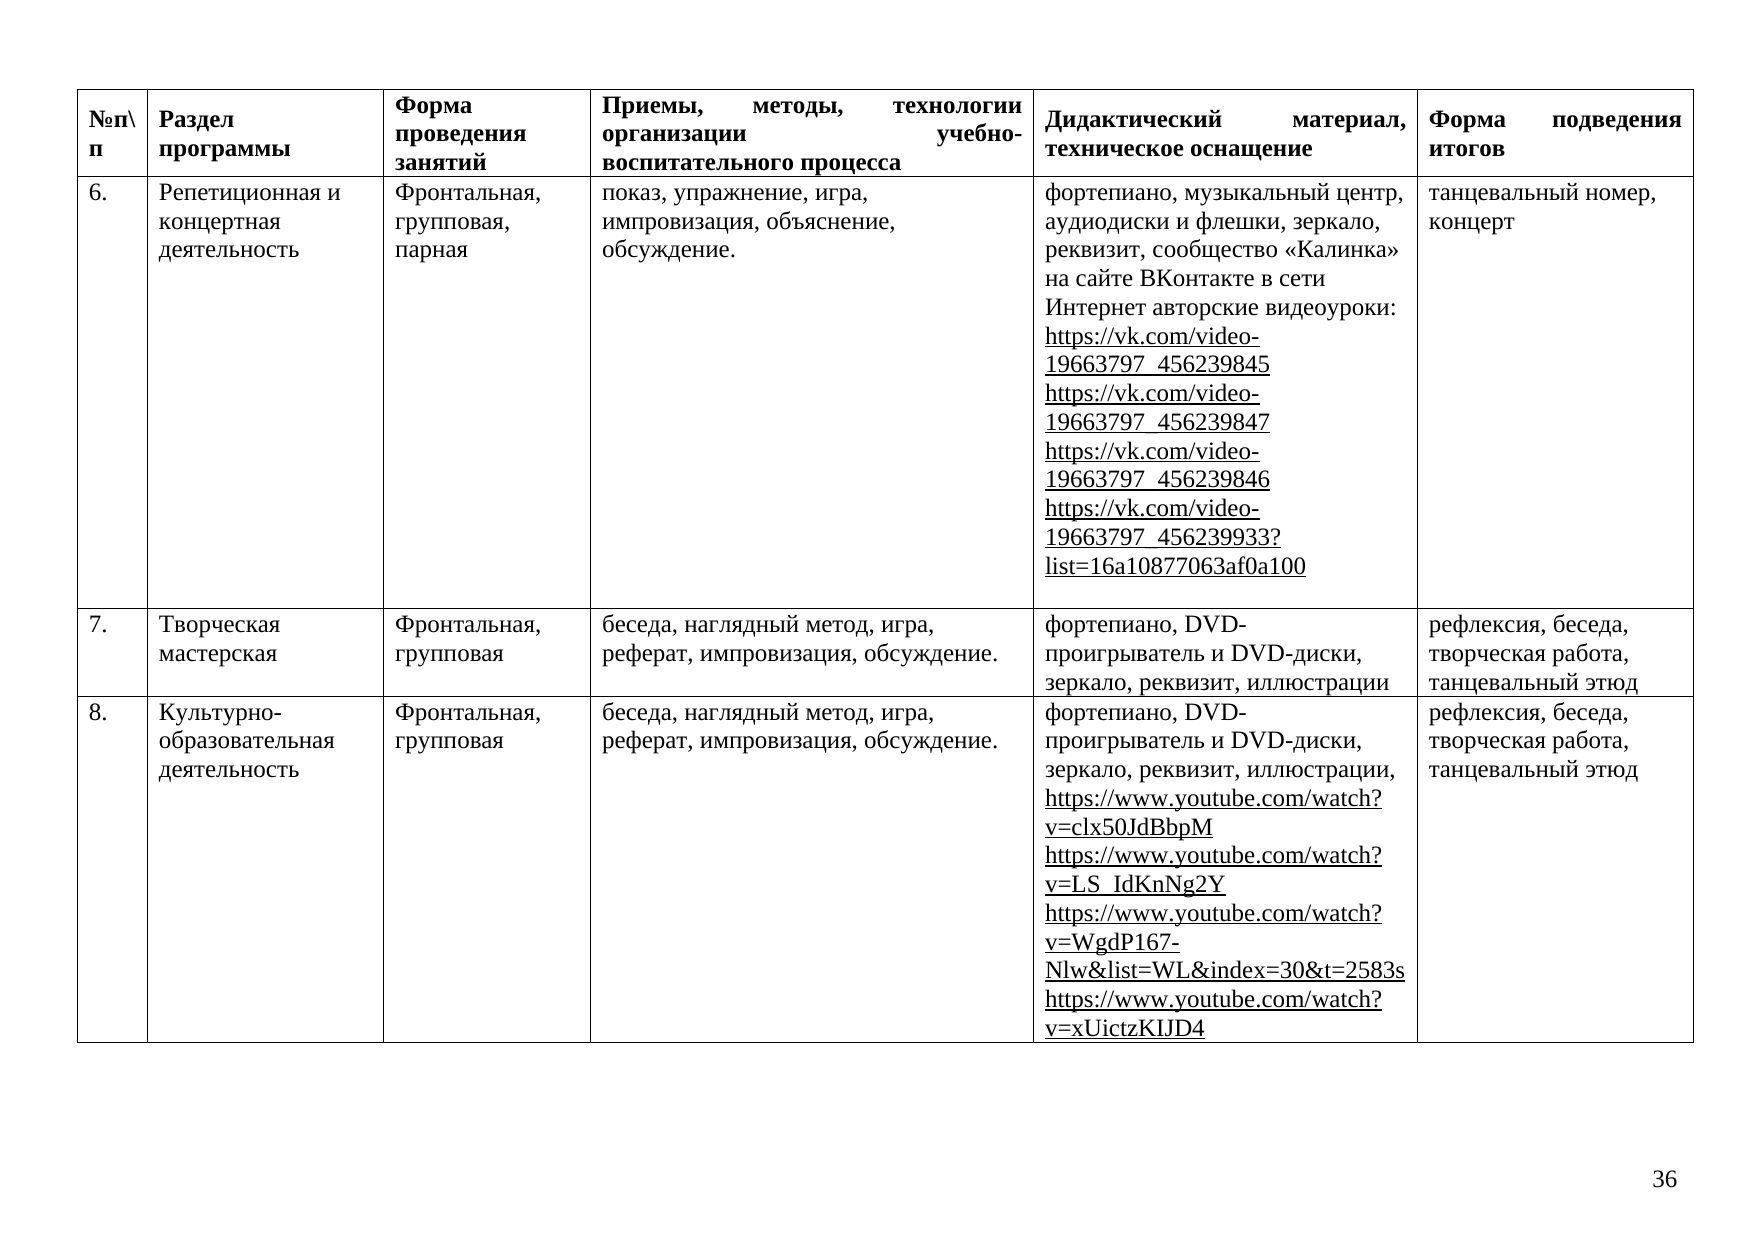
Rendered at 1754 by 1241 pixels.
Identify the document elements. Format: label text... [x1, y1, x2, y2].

table_cell Культурно-образовательная деятельность [148, 697, 383, 1042]
table_cell Фронтальная, групповая [384, 609, 590, 696]
table_header Приемы, методы, технологии организации учебно-воспитательного процесса [591, 90, 1033, 176]
table_cell Творческая мастерская [148, 609, 383, 696]
table_header Форма проведения занятий [384, 90, 590, 176]
table_cell 6. [78, 177, 147, 608]
table_cell показ, упражнение, игра, импровизация, объяснение, обсуждение. [591, 177, 1033, 608]
table_cell беседа, наглядный метод, игра, реферат, импровизация, обсуждение. [591, 609, 1033, 696]
table_header Дидактический материал, техническое оснащение [1034, 90, 1417, 176]
table_cell фортепиано, музыкальный центр, аудиодиски и флешки, зеркало, реквизит, сообщество «Калинка» на сайте ВКонтакте в сети Интернет авторские видеоуроки: https://vk.com/video-19663797_456239845 https://vk.com/video-19663797_456239847 https://vk.com/video-19663797_456239846 https://vk.com/video-19663797_456239933?list=16a10877063af0a100 [1034, 177, 1417, 608]
table_cell фортепиано, DVD-проигрыватель и DVD-диски, зеркало, реквизит, иллюстрации, https://www.youtube.com/watch?v=clx50JdBbpM https://www.youtube.com/watch?v=LS_IdKnNg2Y https://www.youtube.com/watch?v=WgdP167-Nlw&list=WL&index=30&t=2583s https://www.youtube.com/watch?v=xUictzKIJD4 [1034, 697, 1417, 1042]
table_header №п\п [78, 90, 147, 176]
table_header Раздел программы [148, 90, 383, 176]
table_cell фортепиано, DVD-проигрыватель и DVD-диски, зеркало, реквизит, иллюстрации [1034, 609, 1417, 696]
table_header Форма подведения итогов [1418, 90, 1693, 176]
table_cell рефлексия, беседа, творческая работа, танцевальный этюд [1418, 697, 1693, 1042]
table_cell 8. [78, 697, 147, 1042]
table_cell Фронтальная, групповая, парная [384, 177, 590, 608]
table_cell 7. [78, 609, 147, 696]
table_cell танцевальный номер, концерт [1418, 177, 1693, 608]
table_cell рефлексия, беседа, творческая работа, танцевальный этюд [1418, 609, 1693, 696]
table_cell Репетиционная и концертная деятельность [148, 177, 383, 608]
table_cell беседа, наглядный метод, игра, реферат, импровизация, обсуждение. [591, 697, 1033, 1042]
table_cell Фронтальная, групповая [384, 697, 590, 1042]
